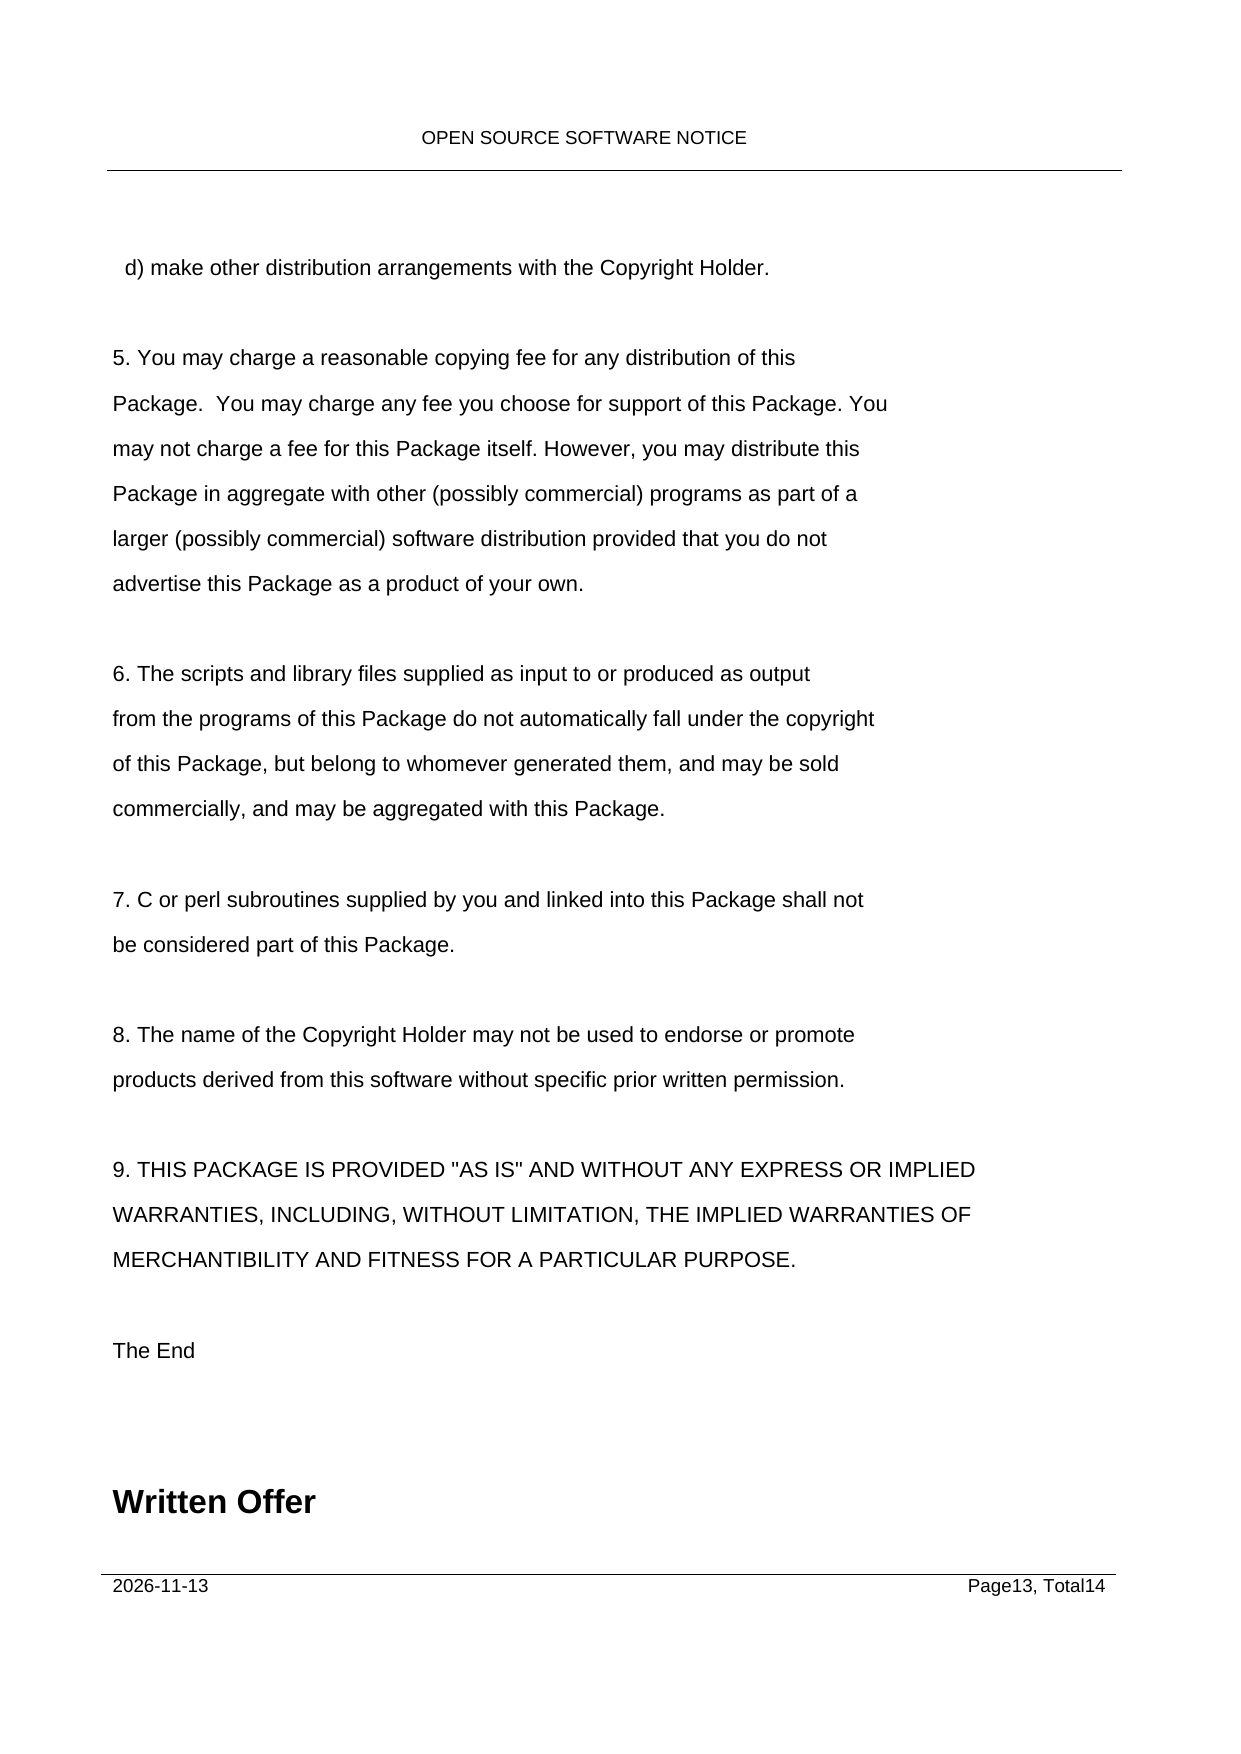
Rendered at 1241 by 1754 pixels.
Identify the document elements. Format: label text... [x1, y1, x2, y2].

text be considered part of this Package. [112, 928, 1128, 961]
text The End [112, 1334, 1128, 1366]
text d) make other distribution arrangements with the Copyright Holder. [112, 251, 1128, 284]
text of this Package, but belong to whomever generated them, and may be sold [112, 748, 1128, 780]
text 9. THIS PACKAGE IS PROVIDED "AS IS" AND WITHOUT ANY EXPRESS OR IMPLIED [112, 1153, 1128, 1186]
text products derived from this software without specific prior written permission. [112, 1063, 1128, 1096]
text Written Offer [112, 1469, 1128, 1534]
text from the programs of this Package do not automatically fall under the copyright [112, 702, 1128, 735]
text larger (possibly commercial) software distribution provided that you do not [112, 522, 1128, 554]
text 7. C or perl subroutines supplied by you and linked into this Package shall not [112, 883, 1128, 915]
text advertise this Package as a product of your own. [112, 567, 1128, 600]
text Package. You may charge any fee you choose for support of this Package. You [112, 387, 1128, 419]
text commercially, and may be aggregated with this Package. [112, 793, 1128, 825]
text Package in aggregate with other (possibly commercial) programs as part of a [112, 477, 1128, 509]
text 8. The name of the Copyright Holder may not be used to endorse or promote [112, 1018, 1128, 1051]
text MERCHANTIBILITY AND FITNESS FOR A PARTICULAR PURPOSE. [112, 1244, 1128, 1276]
text WARRANTIES, INCLUDING, WITHOUT LIMITATION, THE IMPLIED WARRANTIES OF [112, 1199, 1128, 1231]
text 6. The scripts and library files supplied as input to or produced as output [112, 657, 1128, 690]
text 5. You may charge a reasonable copying fee for any distribution of this [112, 342, 1128, 374]
text may not charge a fee for this Package itself. However, you may distribute this [112, 432, 1128, 464]
